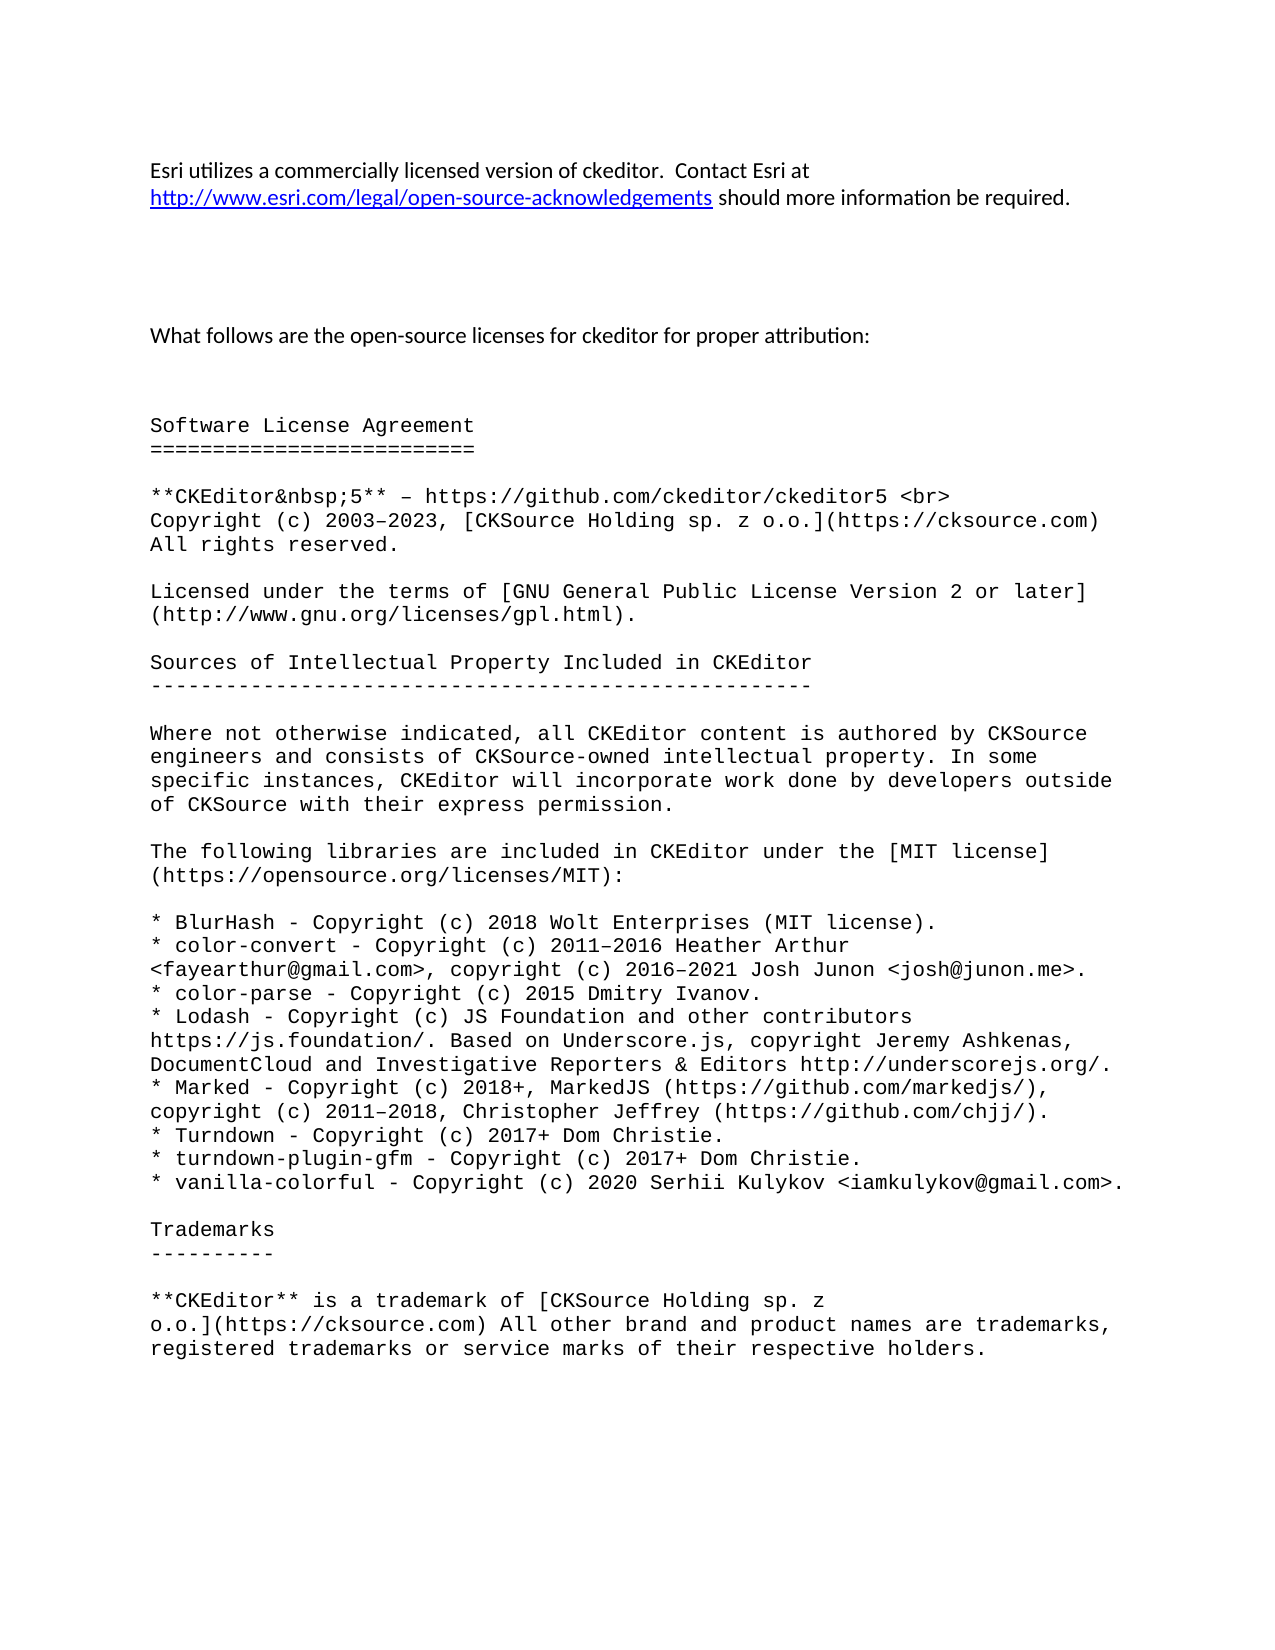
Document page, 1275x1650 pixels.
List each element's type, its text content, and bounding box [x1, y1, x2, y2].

text Trademarks [150, 1219, 1125, 1243]
text * BlurHash - Copyright (c) 2018 Wolt Enterprises (MIT license). [150, 912, 1125, 936]
text Licensed under the terms of [GNU General Public License Version 2 or later](http://www.gnu.org/licenses/gpl.html). [150, 581, 1125, 628]
text ----------------------------------------------------- [150, 675, 1125, 699]
text What follows are the open-source licenses for ckeditor for proper attribution: [150, 322, 1125, 349]
text Sources of Intellectual Property Included in CKEditor [150, 652, 1125, 675]
text * color-parse - Copyright (c) 2015 Dmitry Ivanov. [150, 983, 1125, 1006]
text * turndown-plugin-gfm - Copyright (c) 2017+ Dom Christie. [150, 1148, 1125, 1172]
text ---------- [150, 1243, 1125, 1267]
text **CKEditor&nbsp;5** – https://github.com/ckeditor/ckeditor5 <br> [150, 486, 1125, 510]
text The following libraries are included in CKEditor under the [MIT license](https://opensource.org/licenses/MIT): [150, 841, 1125, 888]
text Esri utilizes a commercially licensed version of ckeditor. Contact Esri at http://www.esri.com/legal/open-source-acknowledgements should more information be required. [150, 156, 1127, 211]
text ========================== [150, 439, 1125, 463]
text **CKEditor** is a trademark of [CKSource Holding sp. z o.o.](https://cksource.com) All other brand and product names are trademarks, registered trademarks or service marks of their respective holders. [150, 1290, 1125, 1361]
text Copyright (c) 2003–2023, [CKSource Holding sp. z o.o.](https://cksource.com) All rights reserved. [150, 510, 1125, 557]
text * Turndown - Copyright (c) 2017+ Dom Christie. [150, 1125, 1125, 1148]
text * Lodash - Copyright (c) JS Foundation and other contributors https://js.foundation/. Based on Underscore.js, copyright Jeremy Ashkenas, DocumentCloud and Investigative Reporters & Editors http://underscorejs.org/. [150, 1006, 1125, 1077]
text Software License Agreement [150, 415, 1125, 439]
text * Marked - Copyright (c) 2018+, MarkedJS (https://github.com/markedjs/), copyright (c) 2011–2018, Christopher Jeffrey (https://github.com/chjj/). [150, 1077, 1125, 1125]
text Where not otherwise indicated, all CKEditor content is authored by CKSource engineers and consists of CKSource-owned intellectual property. In some specific instances, CKEditor will incorporate work done by developers outside of CKSource with their express permission. [150, 723, 1125, 817]
text * color-convert - Copyright (c) 2011–2016 Heather Arthur <fayearthur@gmail.com>, copyright (c) 2016–2021 Josh Junon <josh@junon.me>. [150, 936, 1125, 983]
text * vanilla-colorful - Copyright (c) 2020 Serhii Kulykov <iamkulykov@gmail.com>. [150, 1172, 1125, 1196]
